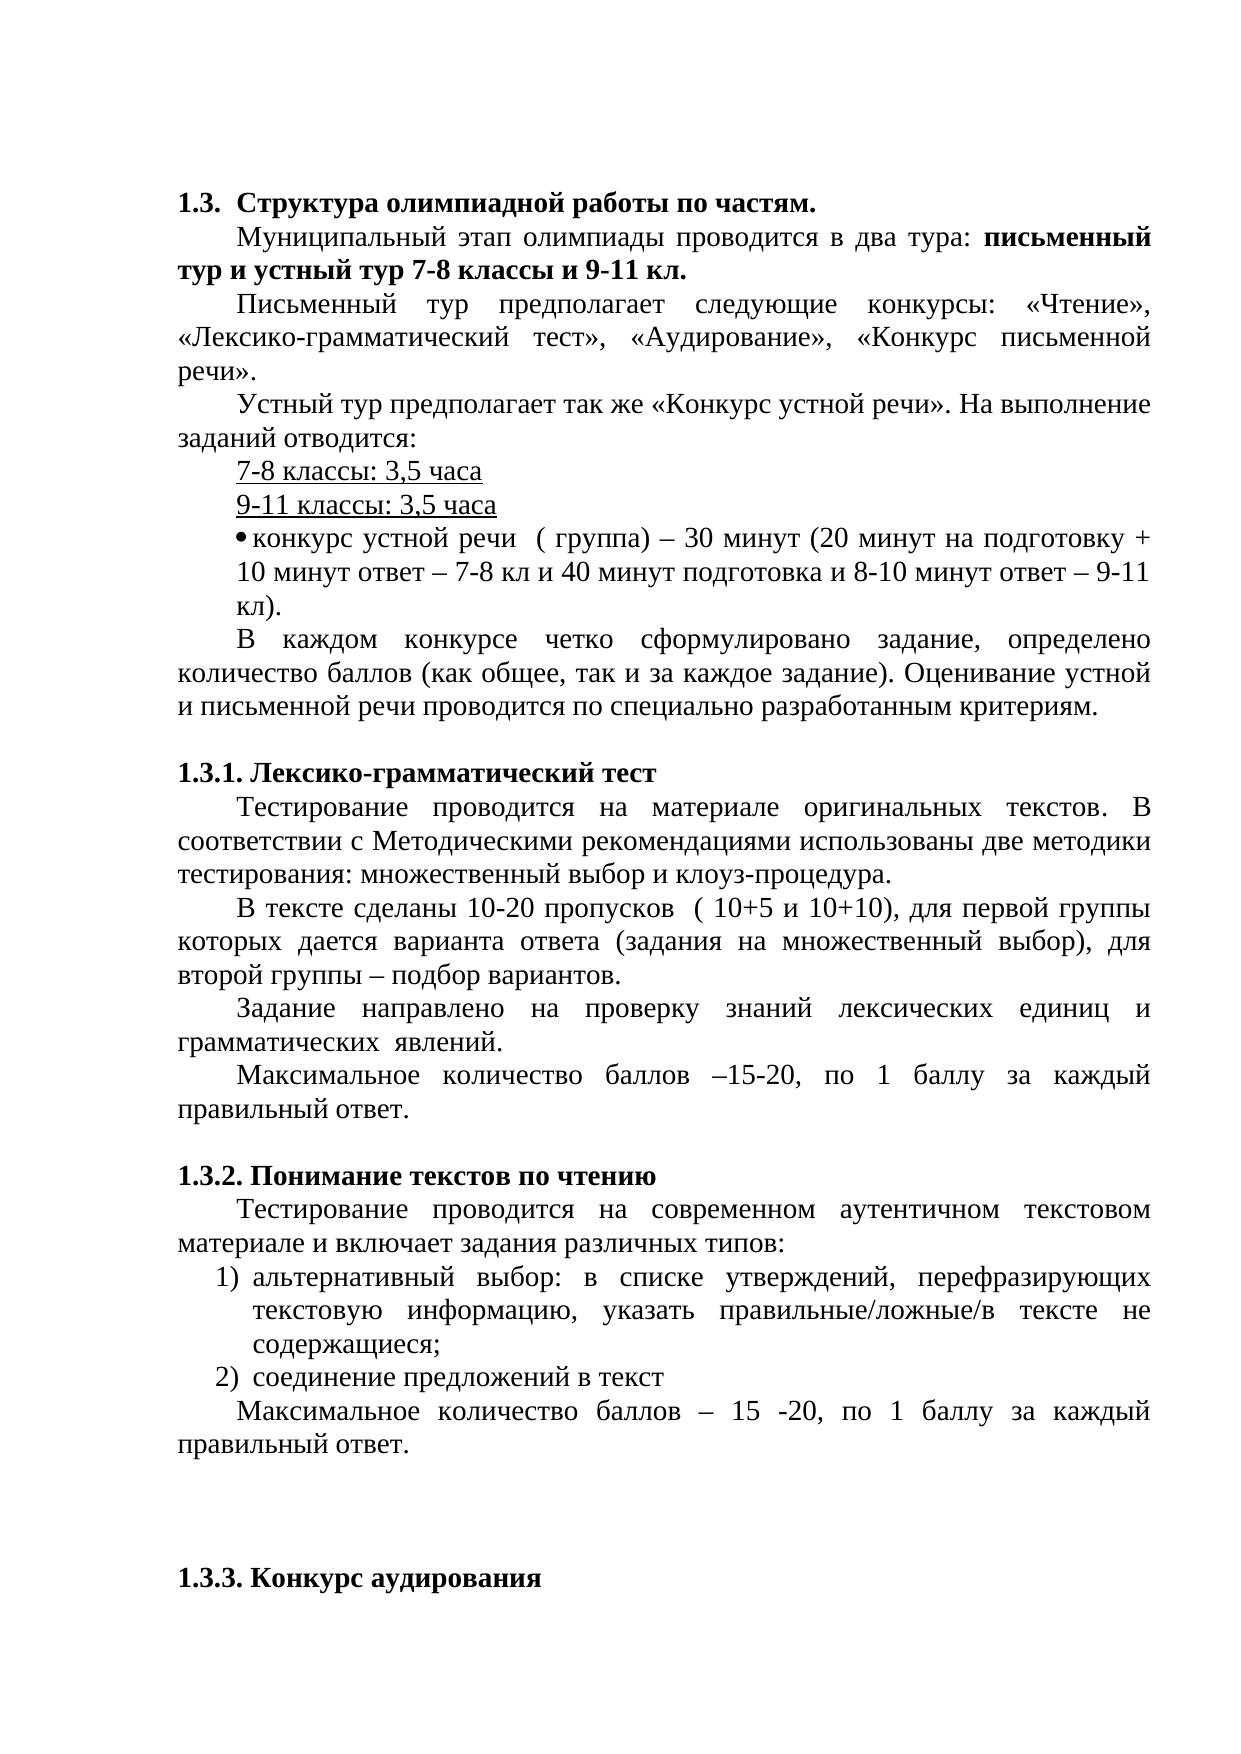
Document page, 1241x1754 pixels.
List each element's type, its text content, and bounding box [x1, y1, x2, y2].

text В тексте сделаны 10-20 пропусков ( 10+5 и 10+10), для первой группы которых дается варианта ответа (задания на множественный выбор), для второй группы – подбор вариантов. [177, 890, 1152, 990]
list Структура олимпиадной работы по частям. [177, 185, 1152, 219]
text 1.3.1. Лексико-грамматический тест [177, 756, 1152, 789]
text 7-8 классы: 3,5 часа [177, 453, 1152, 487]
text Максимальное количество баллов –15-20, по 1 баллу за каждый правильный ответ. [177, 1057, 1152, 1124]
list альтернативный выбор: в списке утверждений, перефразирующих текстовую информацию, указать правильные/ложные/в тексте не содержащиеся; [215, 1259, 1152, 1359]
text Тестирование проводится на материале оригинальных текстов. В соответствии с Методическими рекомендациями использованы две методики тестирования: множественный выбор и клоуз-процедура. [177, 789, 1152, 890]
text Максимальное количество баллов – 15 -20, по 1 баллу за каждый правильный ответ. [177, 1393, 1152, 1460]
text 1.3.3. Конкурс аудирования [177, 1561, 1152, 1594]
text 1.3.2. Понимание текстов по чтению [177, 1158, 1152, 1192]
text Задание направлено на проверку знаний лексических единиц и грамматических явлений. [177, 990, 1152, 1057]
list соединение предложений в текст [215, 1359, 1152, 1393]
text Муниципальный этап олимпиады проводится в два тура: письменный тур и устный тур 7-8 классы и 9-11 кл. [177, 219, 1152, 286]
text Устный тур предполагает так же «Конкурс устной речи». На выполнение заданий отводится: [177, 386, 1152, 453]
list конкурс устной речи ( группа) – 30 минут (20 минут на подготовку + 10 минут ответ – 7-8 кл и 40 минут подготовка и 8-10 минут ответ – 9-11 кл). [236, 521, 1152, 621]
text 9-11 классы: 3,5 часа [177, 487, 1152, 521]
text В каждом конкурсе четко сформулировано задание, определено количество баллов (как общее, так и за каждое задание). Оценивание устной и письменной речи проводится по специально разработанным критериям. [177, 621, 1152, 722]
text Письменный тур предполагает следующие конкурсы: «Чтение», «Лексико-грамматический тест», «Аудирование», «Конкурс письменной речи». [177, 286, 1152, 386]
text Тестирование проводится на современном аутентичном текстовом материале и включает задания различных типов: [177, 1192, 1152, 1259]
